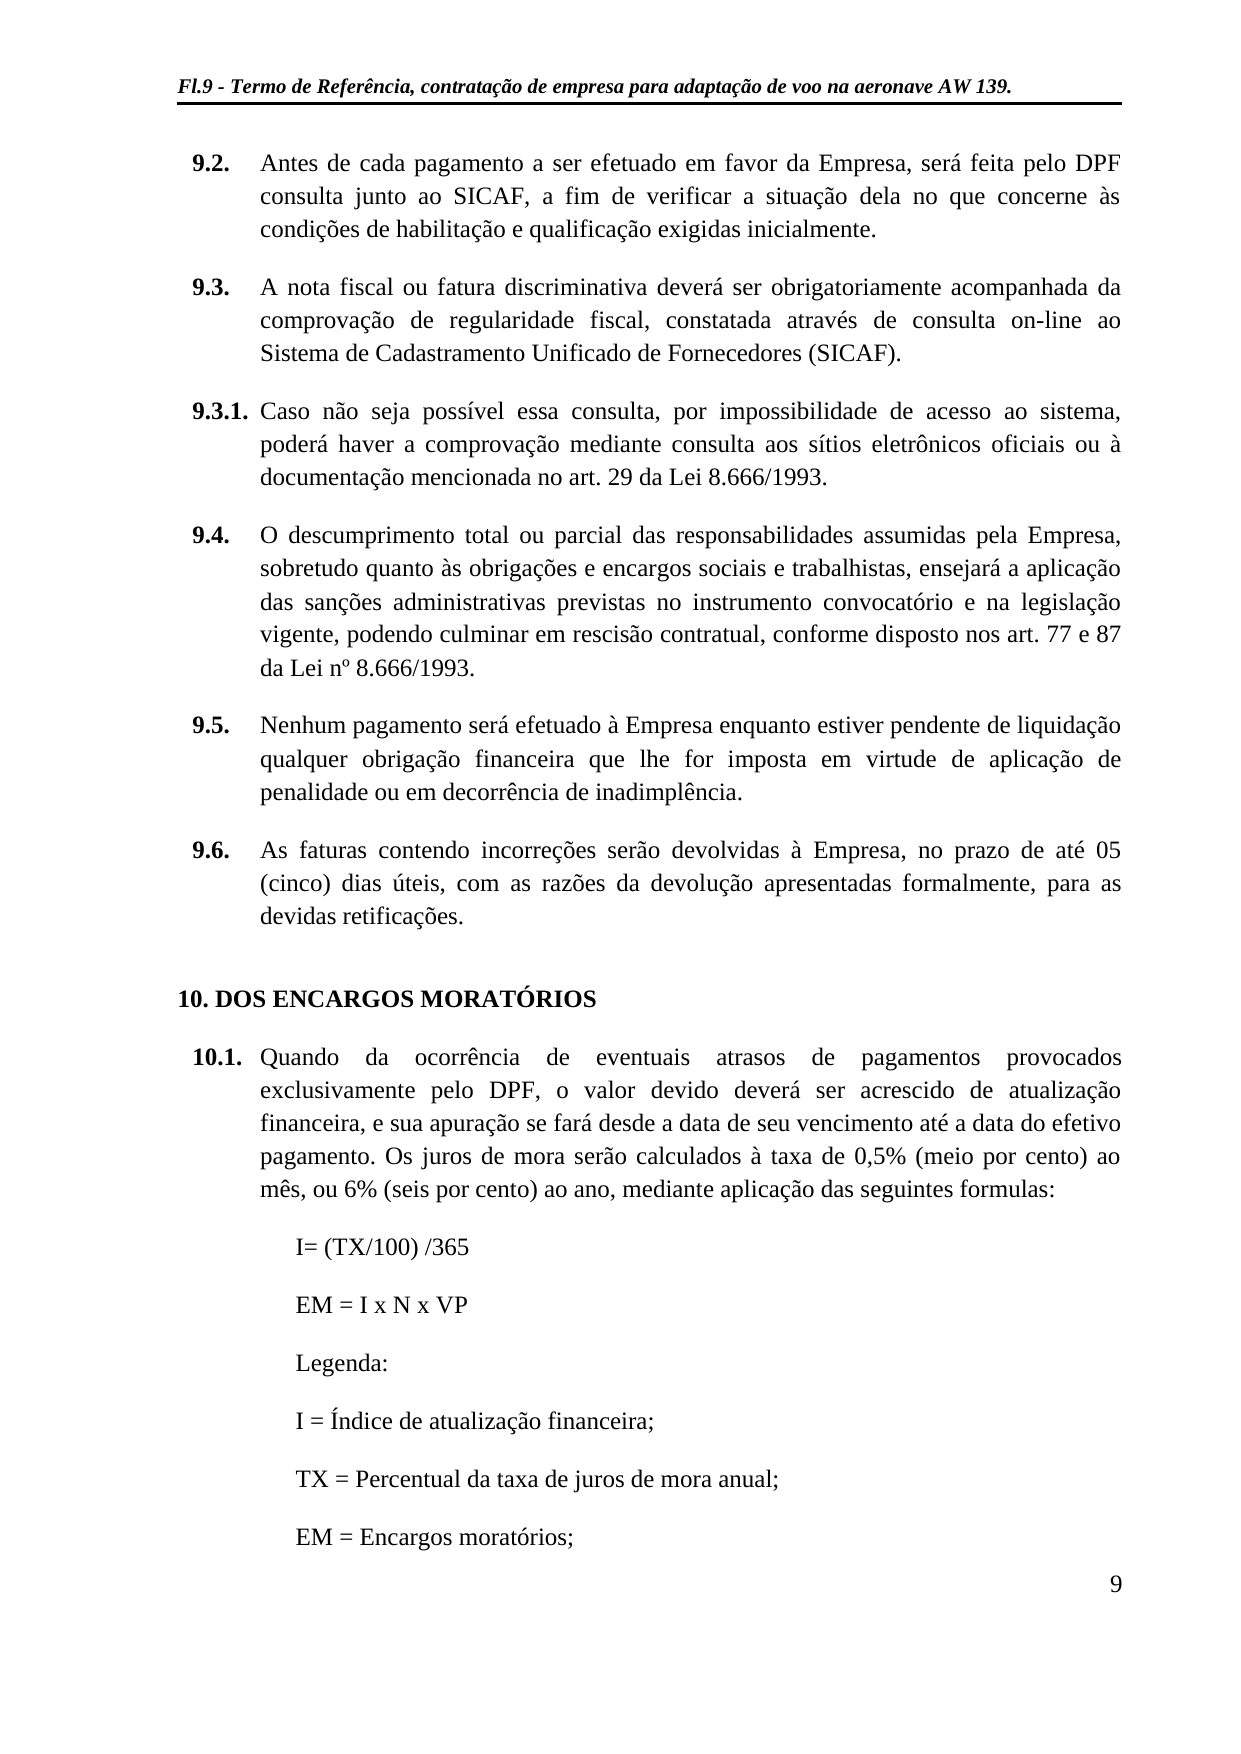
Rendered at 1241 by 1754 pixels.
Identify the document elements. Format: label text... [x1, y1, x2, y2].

subtitle A nota fiscal ou fatura discriminativa deverá ser obrigatoriamente acompanhada da comprovação de regularidade fiscal, constatada através de consulta on-line ao Sistema de Cadastramento Unificado de Fornecedores (SICAF). [192, 272, 1122, 367]
text I = Índice de atualização financeira; [295, 1406, 1122, 1435]
subtitle Caso não seja possível essa consulta, por impossibilidade de acesso ao sistema, poderá haver a comprovação mediante consulta aos sítios eletrônicos oficiais ou à documentação mencionada no art. 29 da Lei 8.666/1993. [192, 396, 1122, 491]
text I= (TX/100) /365 [295, 1232, 619, 1261]
subtitle O descumprimento total ou parcial das responsabilidades assumidas pela Empresa, sobretudo quanto às obrigações e encargos sociais e trabalhistas, ensejará a aplicação das sanções administrativas previstas no instrumento convocatório e na legislação vigente, podendo culminar em rescisão contratual, conforme disposto nos art. 77 e 87 da Lei nº 8.666/1993. [192, 521, 1122, 681]
text Legenda: [295, 1348, 619, 1377]
subtitle Antes de cada pagamento a ser efetuado em favor da Empresa, será feita pelo DPF consulta junto ao SICAF, a fim de verificar a situação dela no que concerne às condições de habilitação e qualificação exigidas inicialmente. [192, 148, 1122, 243]
subtitle Nenhum pagamento será efetuado à Empresa enquanto estiver pendente de liquidação qualquer obrigação financeira que lhe for imposta em virtude de aplicação de penalidade ou em decorrência de inadimplência. [192, 711, 1122, 805]
subtitle As faturas contendo incorreções serão devolvidas à Empresa, no prazo de até 05 (cinco) dias úteis, com as razões da devolução apresentadas formalmente, para as devidas retificações. [192, 835, 1122, 929]
subtitle Quando da ocorrência de eventuais atrasos de pagamentos provocados exclusivamente pelo DPF, o valor devido deverá ser acrescido de atualização financeira, e sua apuração se fará desde a data de seu vencimento até a data do efetivo pagamento. Os juros de mora serão calculados à taxa de 0,5% (meio por cento) ao mês, ou 6% (seis por cento) ao ano, mediante aplicação das seguintes formulas: [192, 1042, 1122, 1203]
text EM = Encargos moratórios; [295, 1522, 1122, 1551]
text EM = I x N x VP [295, 1290, 619, 1319]
subtitle DOS ENCARGOS MORATÓRIOS [177, 984, 1122, 1012]
text TX = Percentual da taxa de juros de mora anual; [295, 1464, 1122, 1493]
